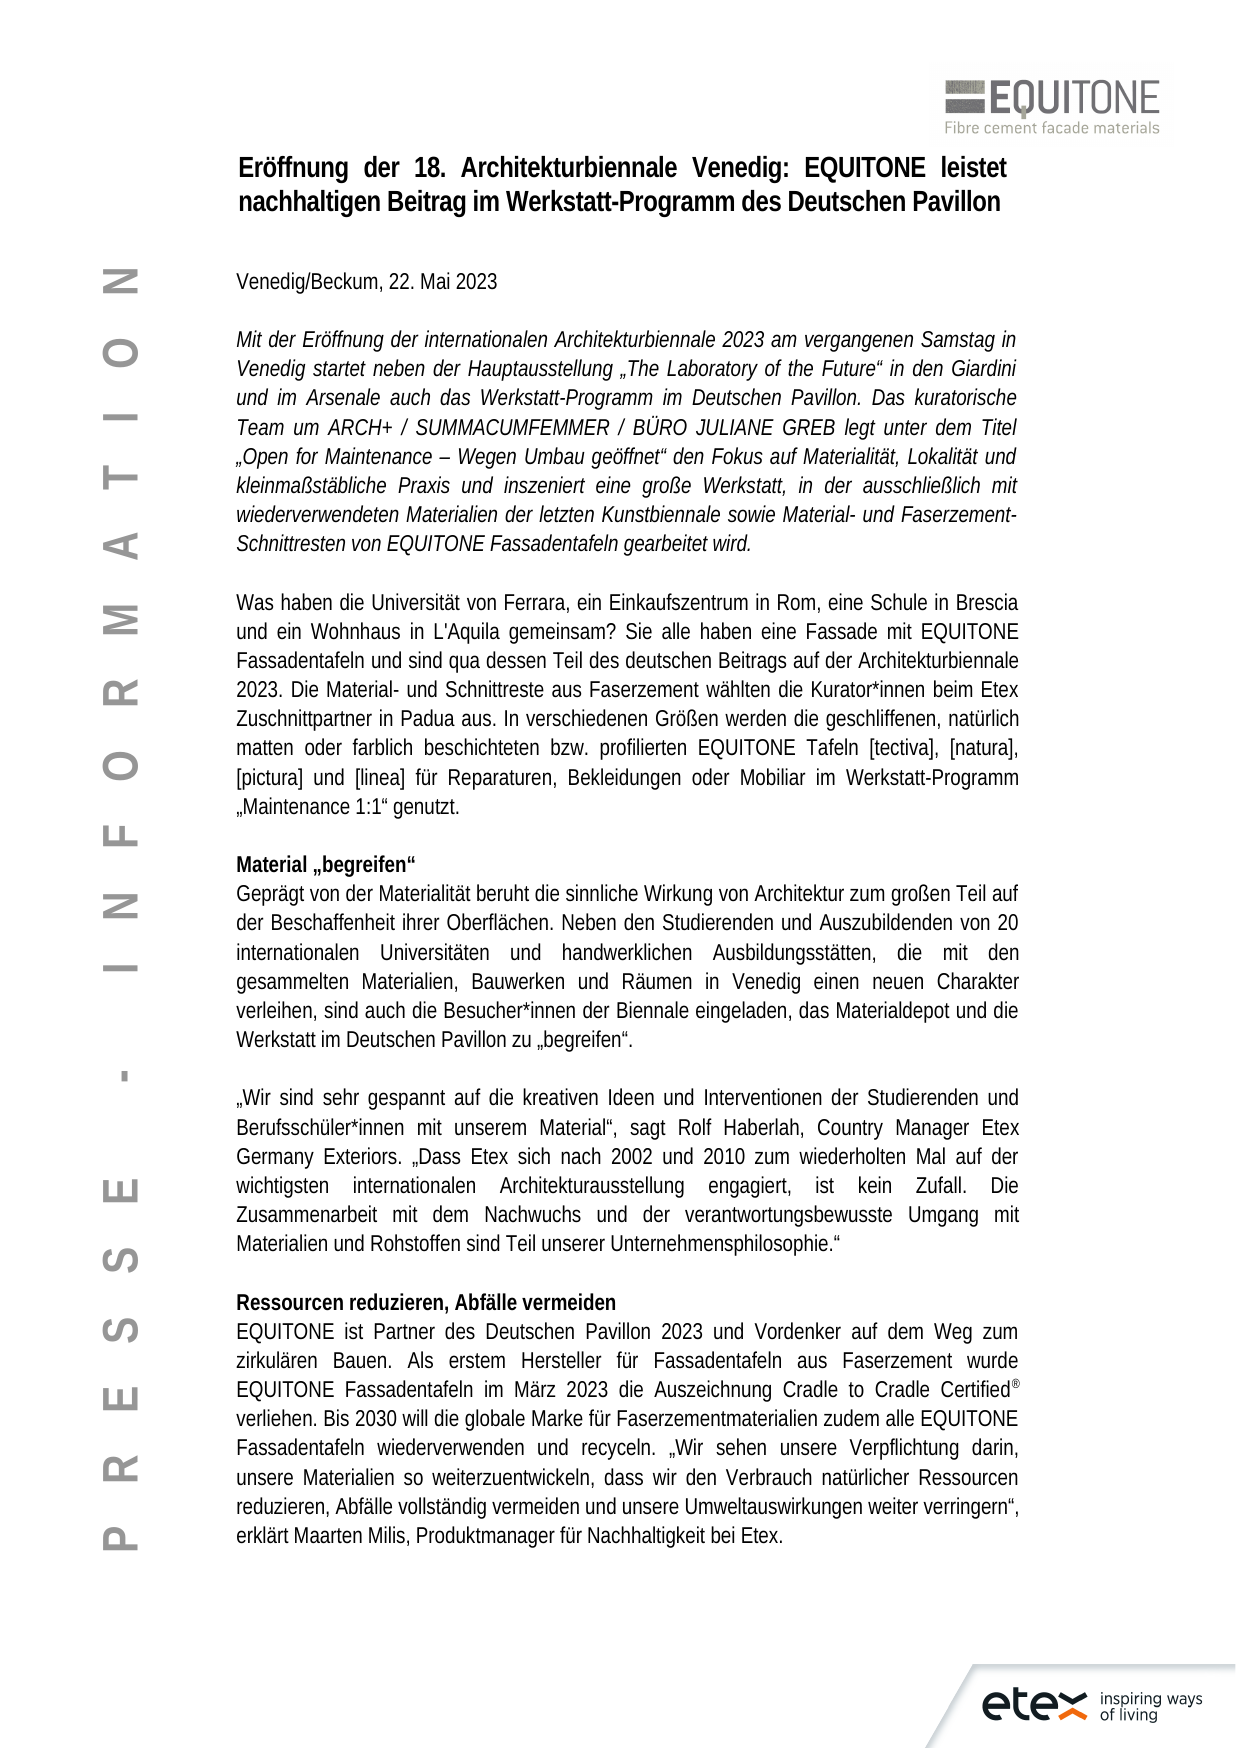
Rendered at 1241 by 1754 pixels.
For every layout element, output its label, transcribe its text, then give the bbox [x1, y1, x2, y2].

text „Wir sind sehr gespannt auf die kreativen Ideen und Interventionen der Studierenden und Berufsschüler*innen mit unserem Material“, sagt Rolf Haberlah, Country Manager Etex Germany Exteriors. „Dass Etex sich nach 2002 und 2010 zum wiederholten Mal auf der wichtigsten internationalen Architekturausstellung engagiert, ist kein Zufall. Die Zusammenarbeit mit dem Nachwuchs und der verantwortungsbewusste Umgang mit Materialien und Rohstoffen sind Teil unserer Unternehmensphilosophie.“ [236, 1082, 1019, 1257]
text Ressourcen reduzieren, Abfälle vermeiden [236, 1287, 1019, 1316]
text Mit der Eröffnung der internationalen Architekturbiennale 2023 am vergangenen Samstag in Venedig startet neben der Hauptausstellung „The Laboratory of the Future“ in den Giardini und im Arsenale auch das Werkstatt-Programm im Deutschen Pavillon. Das kuratorische Team um ARCH+ / SUMMACUMFEMMER / BÜRO JULIANE GREB legt unter dem Titel „Open for Maintenance – Wegen Umbau geöffnet“ den Fokus auf Materialität, Lokalität und kleinmaßstäbliche Praxis und inszeniert eine große Werkstatt, in der ausschließlich mit wiederverwendeten Materialien der letzten Kunstbiennale sowie Material- und Faserzement-Schnittresten von EQUITONE Fassadentafeln gearbeitet wird. [236, 324, 1019, 557]
text Material „begreifen“ [236, 849, 1019, 878]
text Was haben die Universität von Ferrara, ein Einkaufszentrum in Rom, eine Schule in Brescia und ein Wohnhaus in L'Aquila gemeinsam? Sie alle haben eine Fassade mit EQUITONE Fassadentafeln und sind qua dessen Teil des deutschen Beitrags auf der Architekturbiennale 2023. Die Material- und Schnittreste aus Faserzement wählten die Kurator*innen beim Etex Zuschnittpartner in Padua aus. In verschiedenen Größen werden die geschliffenen, natürlich matten oder farblich beschichteten bzw. profilierten EQUITONE Tafeln [tectiva], [natura], [pictura] und [linea] für Reparaturen, Bekleidungen oder Mobiliar im Werkstatt-Programm „Maintenance 1:1“ genutzt. [236, 587, 1019, 820]
text Geprägt von der Materialität beruht die sinnliche Wirkung von Architektur zum großen Teil auf der Beschaffenheit ihrer Oberflächen. Neben den Studierenden und Auszubildenden von 20 internationalen Universitäten und handwerklichen Ausbildungsstätten, die mit den gesammelten Materialien, Bauwerken und Räumen in Venedig einen neuen Charakter verleihen, sind auch die Besucher*innen der Biennale eingeladen, das Materialdepot und die Werkstatt im Deutschen Pavillon zu „begreifen“. [236, 878, 1019, 1053]
picture [924, 1664, 1236, 1748]
text EQUITONE ist Partner des Deutschen Pavillon 2023 und Vordenker auf dem Weg zum zirkulären Bauen. Als erstem Hersteller für Fassadentafeln aus Faserzement wurde EQUITONE Fassadentafeln im März 2023 die Auszeichnung Cradle to Cradle Certified® verliehen. Bis 2030 will die globale Marke für Faserzementmaterialien zudem alle EQUITONE Fassadentafeln wiederverwenden und recyceln. „Wir sehen unsere Verpflichtung darin, unsere Materialien so weiterzuentwickeln, dass wir den Verbrauch natürlicher Ressourcen reduzieren, Abfälle vollständig vermeiden und unsere Umweltauswirkungen weiter verringern“, erklärt Maarten Milis, Produktmanager für Nachhaltigkeit bei Etex. [236, 1316, 1019, 1549]
picture [928, 62, 1175, 147]
text Venedig/Beckum, 22. Mai 2023 [236, 266, 1005, 295]
